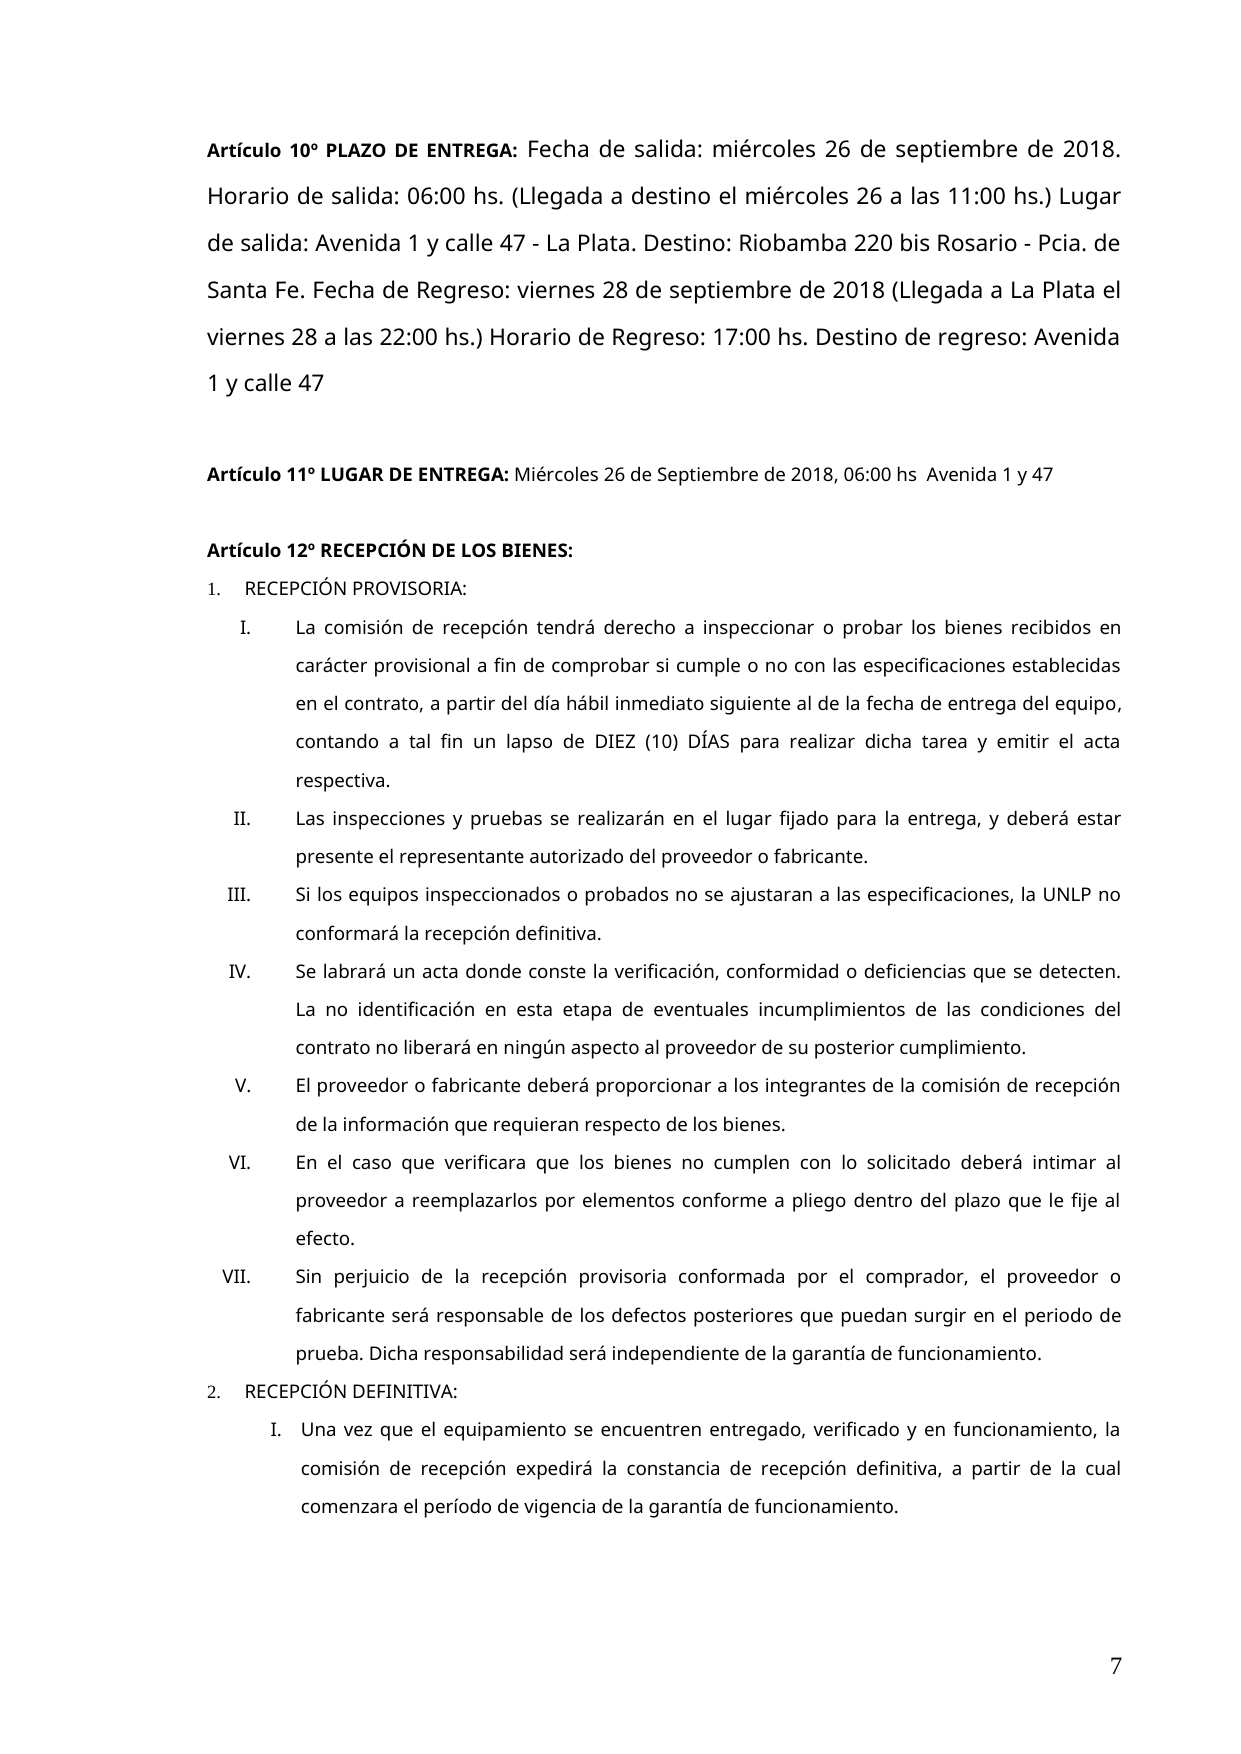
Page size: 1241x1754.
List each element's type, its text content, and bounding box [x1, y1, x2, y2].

list La comisión de recepción tendrá derecho a inspeccionar o probar los bienes recibidos en carácter provisional a fin de comprobar si cumple o no con las especificaciones establecidas en el contrato, a partir del día hábil inmediato siguiente al de la fecha de entrega del equipo, contando a tal fin un lapso de DIEZ (10) DÍAS para realizar dicha tarea y emitir el acta respectiva. [251, 614, 1122, 792]
list RECEPCIÓN PROVISORIA: [207, 576, 1122, 601]
list Una vez que el equipamiento se encuentren entregado, verificado y en funcionamiento, la comisión de recepción expedirá la constancia de recepción definitiva, a partir de la cual comenzara el período de vigencia de la garantía de funcionamiento. [282, 1417, 1122, 1519]
list El proveedor o fabricante deberá proporcionar a los integrantes de la comisión de recepción de la información que requieran respecto de los bienes. [251, 1073, 1122, 1136]
list En el caso que verificara que los bienes no cumplen con lo solicitado deberá intimar al proveedor a reemplazarlos por elementos conforme a pliego dentro del plazo que le fije al efecto. [251, 1149, 1122, 1251]
text Artículo 12º RECEPCIÓN DE LOS BIENES: [207, 537, 1122, 563]
list Sin perjuicio de la recepción provisoria conformada por el comprador, el proveedor o fabricante será responsable de los defectos posteriores que puedan surgir en el periodo de prueba. Dicha responsabilidad será independiente de la garantía de funcionamiento. [251, 1264, 1122, 1366]
list RECEPCIÓN DEFINITIVA: [207, 1378, 1122, 1404]
list Las inspecciones y pruebas se realizarán en el lugar fijado para la entrega, y deberá estar presente el representante autorizado del proveedor o fabricante. [251, 805, 1122, 869]
list Si los equipos inspeccionados o probados no se ajustaran a las especificaciones, no conformará la recepción definitiva. [251, 882, 1122, 945]
list Se labrará un acta donde conste la verificación, conformidad o deficiencias que se detecten. La no identificación en esta etapa de eventuales incumplimientos de las condiciones del contrato no liberará en ningún aspecto al proveedor de su posterior cumplimiento. [251, 958, 1122, 1060]
text Artículo 11º LUGAR DE ENTREGA: Miércoles 26 de Septiembre de 2018, 06:00 hs Avenida 1 y 47 [207, 461, 1122, 487]
text Artículo 10º PLAZO DE ENTREGA: Fecha de salida: miércoles 26 de septiembre de 2018. Horario de salida: 06:00 hs. (Llegada a destino el miércoles 26 a las 11:00 hs.) Lugar de salida: Avenida 1 y calle 47 - La Plata. Destino: Riobamba 220 bis Rosario - Pcia. de Santa Fe. Fecha de Regreso: viernes 28 de septiembre de 2018 (Llegada a La Plata el viernes 28 a las 22:00 hs.) Horario de Regreso: 17:00 hs. Destino de regreso: Avenida 1 y calle 47 [207, 133, 1122, 398]
